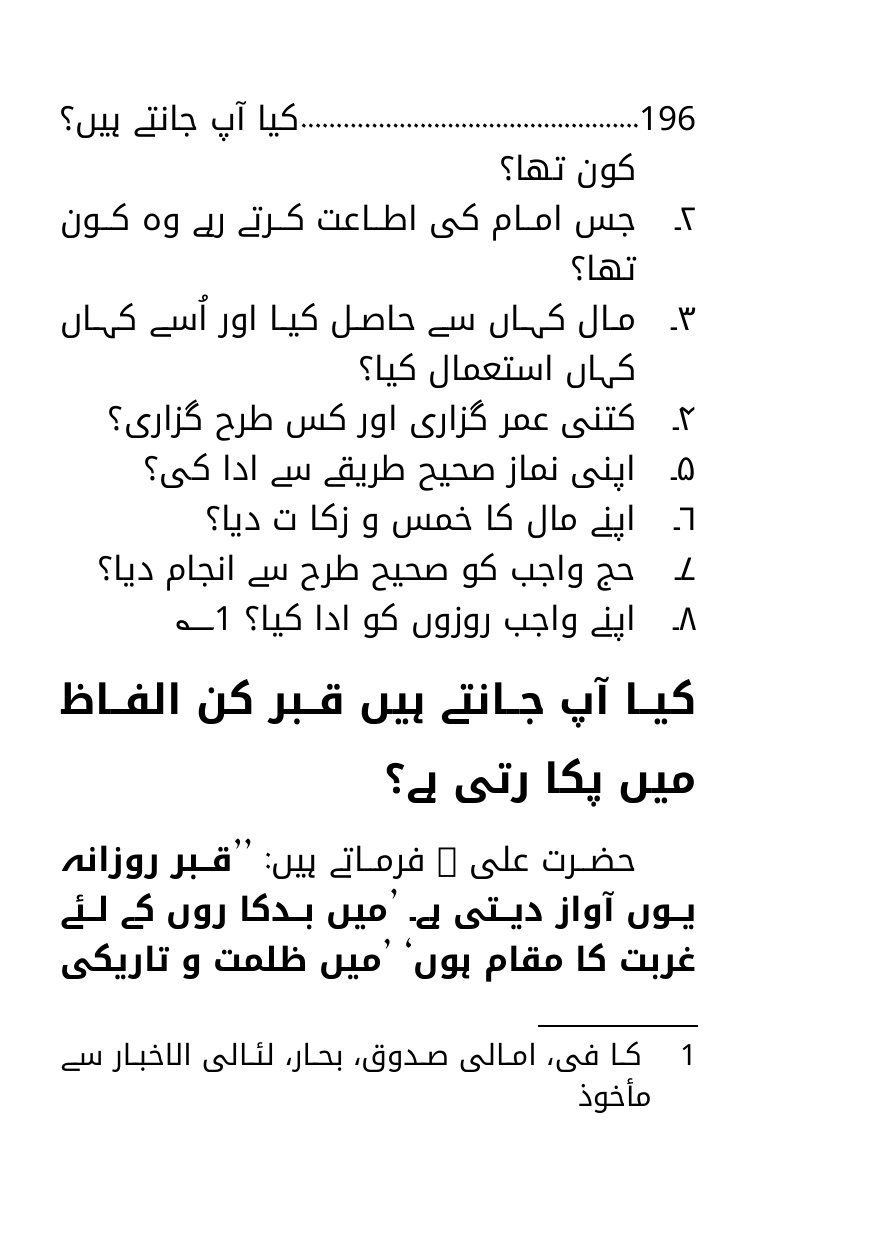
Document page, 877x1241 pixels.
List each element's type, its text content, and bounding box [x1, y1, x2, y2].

text ۵۔ اپنی نماز صحیح طریقے سے ادا کی؟ [60, 440, 697, 490]
text ۷۔ حج واجب کو صحیح طرح سے انجام دیا؟ [60, 540, 697, 590]
subtitle کیا آپ جانتے ہیں قبر کن الفاظ میں پکا رتی ہے؟ [60, 661, 697, 819]
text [60, 831, 697, 981]
text ۳۔ مال کہاں سے حاصل کیا اور اُسے کہاں کہاں استعمال کیا؟ [60, 290, 697, 390]
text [60, 140, 697, 190]
text ۸۔ اپنے واجب روزوں کو ادا کیا؟ ؎ [60, 590, 697, 640]
text ۲۔ جس امام کی اطاعت کرتے رہے وہ کون تھا؟ [60, 190, 697, 290]
text ۴۔ کتنی عمر گزاری اور کس طرح گزاری؟ [60, 390, 697, 440]
text ۶۔ اپنے مال کا خمس و زکا ت دیا؟ [60, 490, 697, 540]
